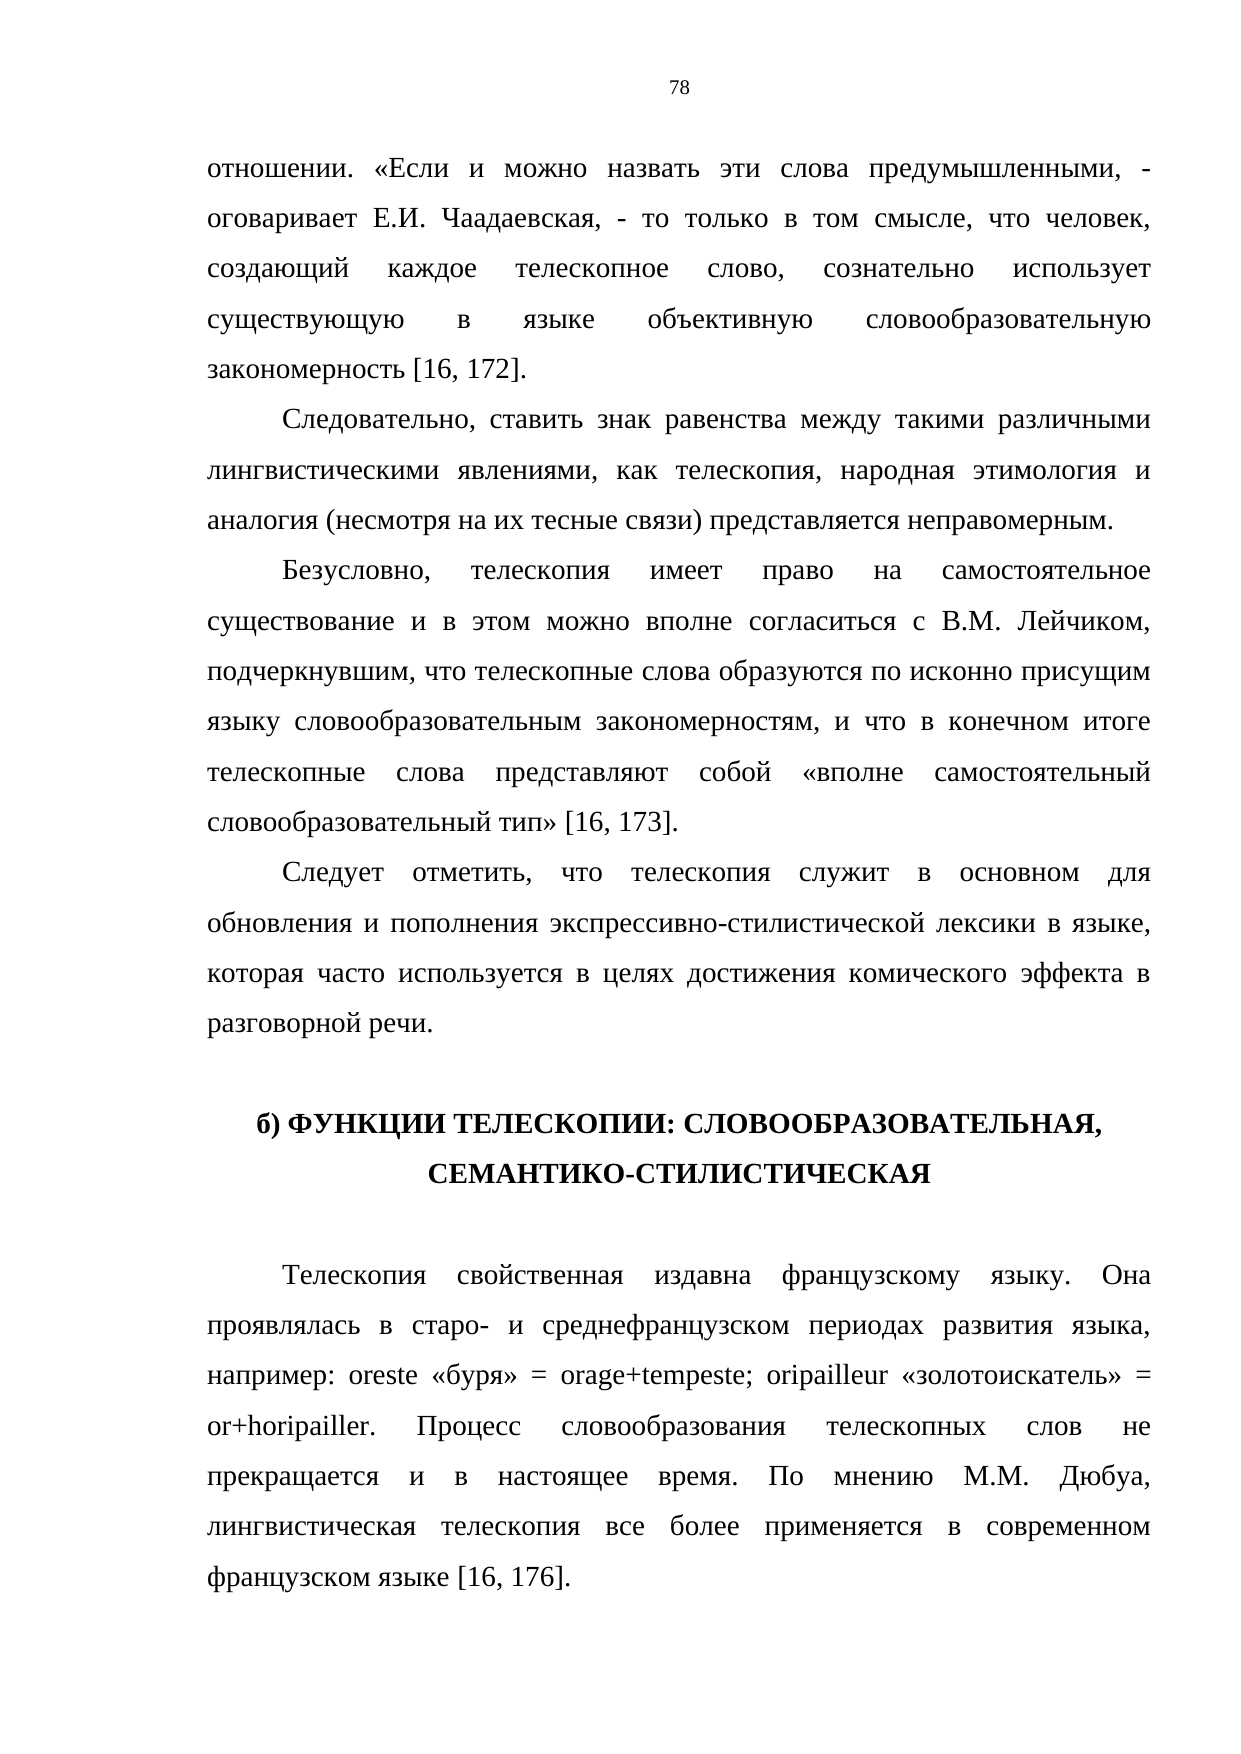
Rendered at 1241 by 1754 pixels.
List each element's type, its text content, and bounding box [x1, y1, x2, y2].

text Следовательно, ставить знак равенства между такими различными лингвистическими явлениями, как телескопия, народная этимология и аналогия (несмотря на их тесные связи) представляется неправомерным. [207, 402, 1152, 536]
text Безусловно, телескопия имеет право на самостоятельное существование и в этом можно вполне согласиться с В.М. Лейчиком, подчеркнувшим, что телескопные слова образуются по исконно присущим языку словообразовательным закономерностям, и что в конечном итоге телескопные слова представляют собой «вполне самостоятельный словообразовательный тип» [16, 173]. [207, 552, 1152, 838]
text СЕМАНТИКО-СТИЛИСТИЧЕСКАЯ [207, 1156, 1152, 1190]
text б) ФУНКЦИИ ТЕЛЕСКОПИИ: СЛОВООБРАЗОВАТЕЛЬНАЯ, [207, 1106, 1152, 1139]
text Телескопия свойственная издавна французскому языку. Она проявлялась в старо- и среднефранцузском периодах развития языка, например: oreste «буря» = orage+tempeste; oripailleur «золотоискатель» = or+horipailler. Процесс словообразования телескопных слов не прекращается и в настоящее время. По мнению М.М. Дюбуа, лингвистическая телескопия все более применяется в современном французском языке [16, 176]. [207, 1257, 1152, 1592]
text Следует отметить, что телескопия служит в основном для обновления и пополнения экспрессивно-стилистической лексики в языке, которая часто используется в целях достижения комического эффекта в разговорной речи. [207, 854, 1152, 1039]
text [207, 150, 1152, 385]
